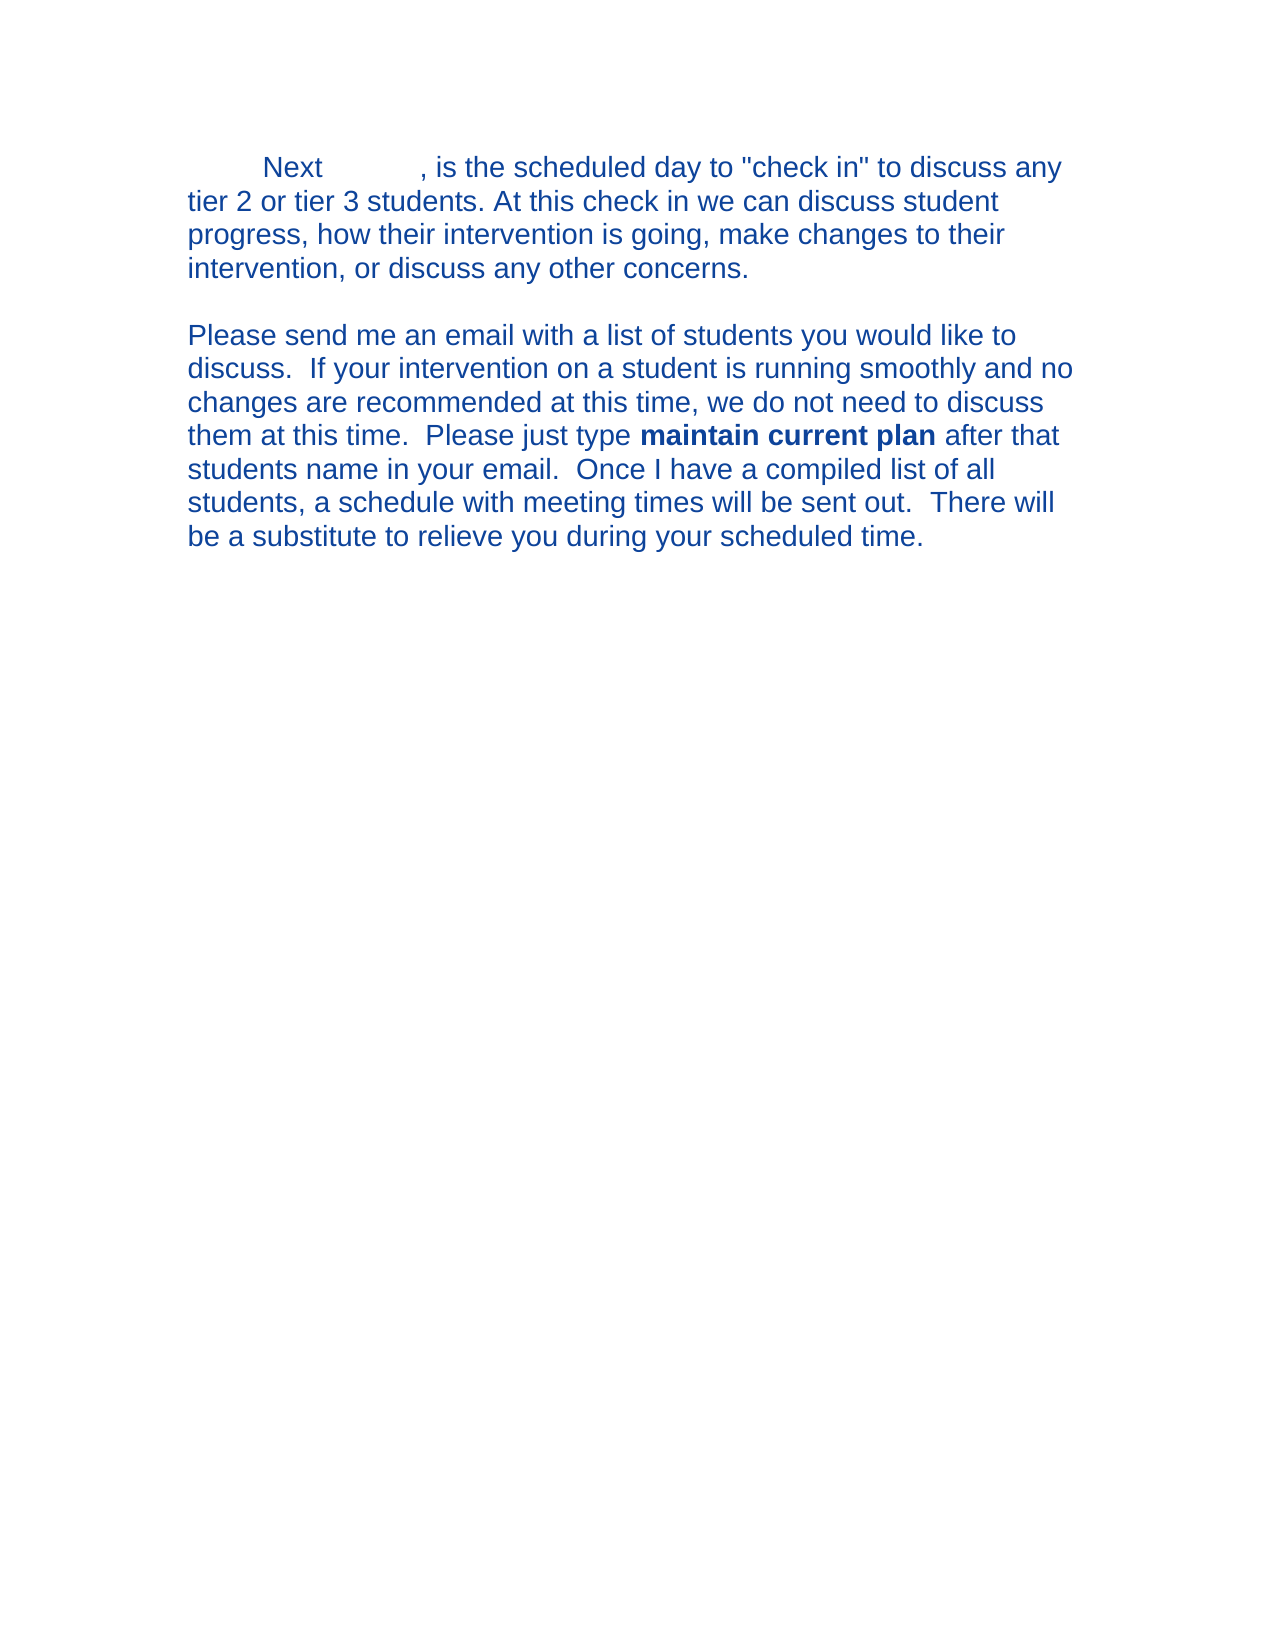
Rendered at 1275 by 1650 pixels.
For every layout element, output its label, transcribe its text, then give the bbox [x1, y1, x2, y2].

text Next , is the scheduled day to "check in" to discuss any tier 2 or tier 3 students. At this check in we can discuss student progress, how their intervention is going, make changes to their intervention, or discuss any other concerns. [187, 150, 1087, 284]
text Please send me an email with a list of students you would like to discuss. If your intervention on a student is running smoothly and no changes are recommended at this time, we do not need to discuss them at this time. Please just type maintain current plan after that students name in your email. Once I have a compiled list of all students, a schedule with meeting times will be sent out. There will be a substitute to relieve you during your scheduled time. [187, 318, 1087, 552]
